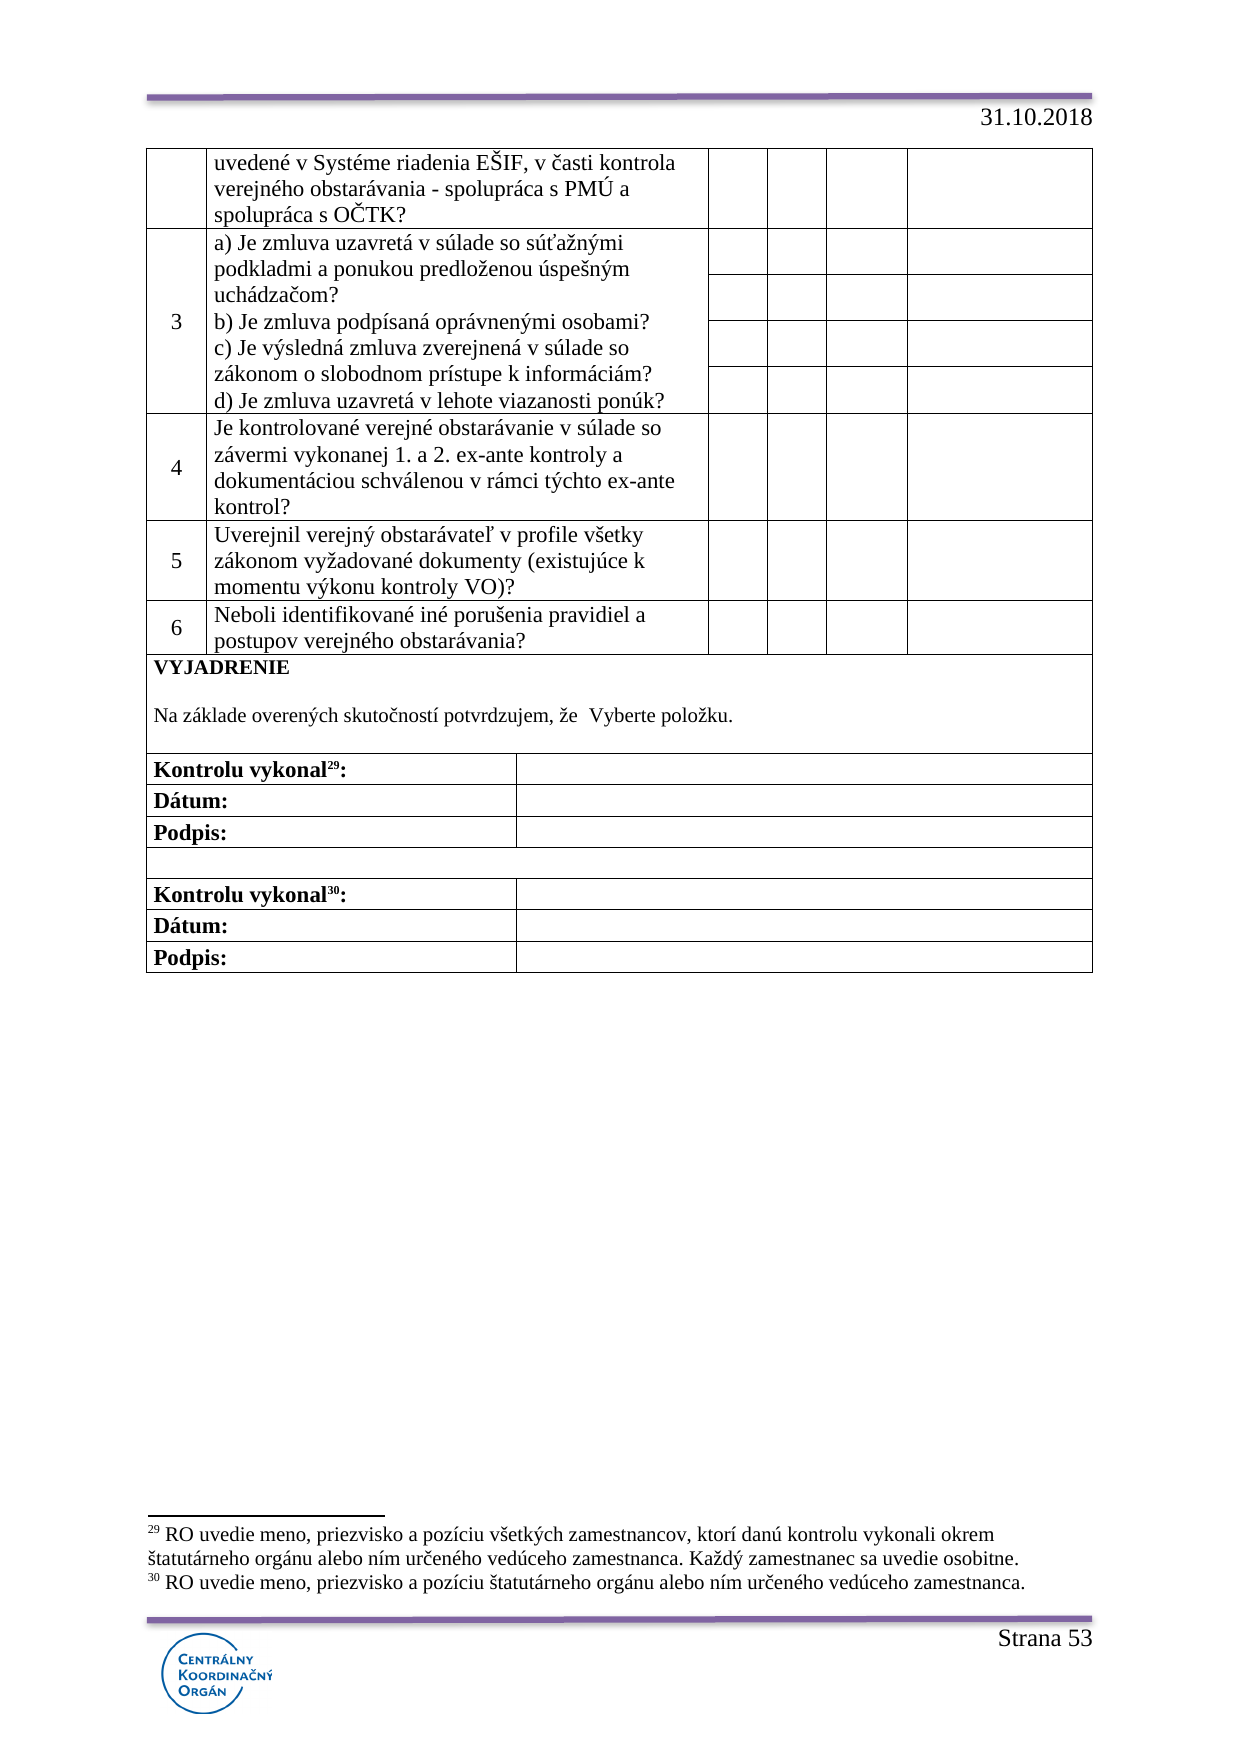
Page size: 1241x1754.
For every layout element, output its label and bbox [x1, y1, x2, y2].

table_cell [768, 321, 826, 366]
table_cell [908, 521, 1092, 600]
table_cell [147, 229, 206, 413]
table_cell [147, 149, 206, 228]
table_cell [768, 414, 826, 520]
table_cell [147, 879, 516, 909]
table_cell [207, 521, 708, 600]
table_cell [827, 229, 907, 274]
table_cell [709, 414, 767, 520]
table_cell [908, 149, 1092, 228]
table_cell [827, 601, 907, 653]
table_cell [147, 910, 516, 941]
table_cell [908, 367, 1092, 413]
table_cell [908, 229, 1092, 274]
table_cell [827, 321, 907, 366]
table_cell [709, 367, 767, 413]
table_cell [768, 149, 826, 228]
picture [159, 1631, 272, 1713]
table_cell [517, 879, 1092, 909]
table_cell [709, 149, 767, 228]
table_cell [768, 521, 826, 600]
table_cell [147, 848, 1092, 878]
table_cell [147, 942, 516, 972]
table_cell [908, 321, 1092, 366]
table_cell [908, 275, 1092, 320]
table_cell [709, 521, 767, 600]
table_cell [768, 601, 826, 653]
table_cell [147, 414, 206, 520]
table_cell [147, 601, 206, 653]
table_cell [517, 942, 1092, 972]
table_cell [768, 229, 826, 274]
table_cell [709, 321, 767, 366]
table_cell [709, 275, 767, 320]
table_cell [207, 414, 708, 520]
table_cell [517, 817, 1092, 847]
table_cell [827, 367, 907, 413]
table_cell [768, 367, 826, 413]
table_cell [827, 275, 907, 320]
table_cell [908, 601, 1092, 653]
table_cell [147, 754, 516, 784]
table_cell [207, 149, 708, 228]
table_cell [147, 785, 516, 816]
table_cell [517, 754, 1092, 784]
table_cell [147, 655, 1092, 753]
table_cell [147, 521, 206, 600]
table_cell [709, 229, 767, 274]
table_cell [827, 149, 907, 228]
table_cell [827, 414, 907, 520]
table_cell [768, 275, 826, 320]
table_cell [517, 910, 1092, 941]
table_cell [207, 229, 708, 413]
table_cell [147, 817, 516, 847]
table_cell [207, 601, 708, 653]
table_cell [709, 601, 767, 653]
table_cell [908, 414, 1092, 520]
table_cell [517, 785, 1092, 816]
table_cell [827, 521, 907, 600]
